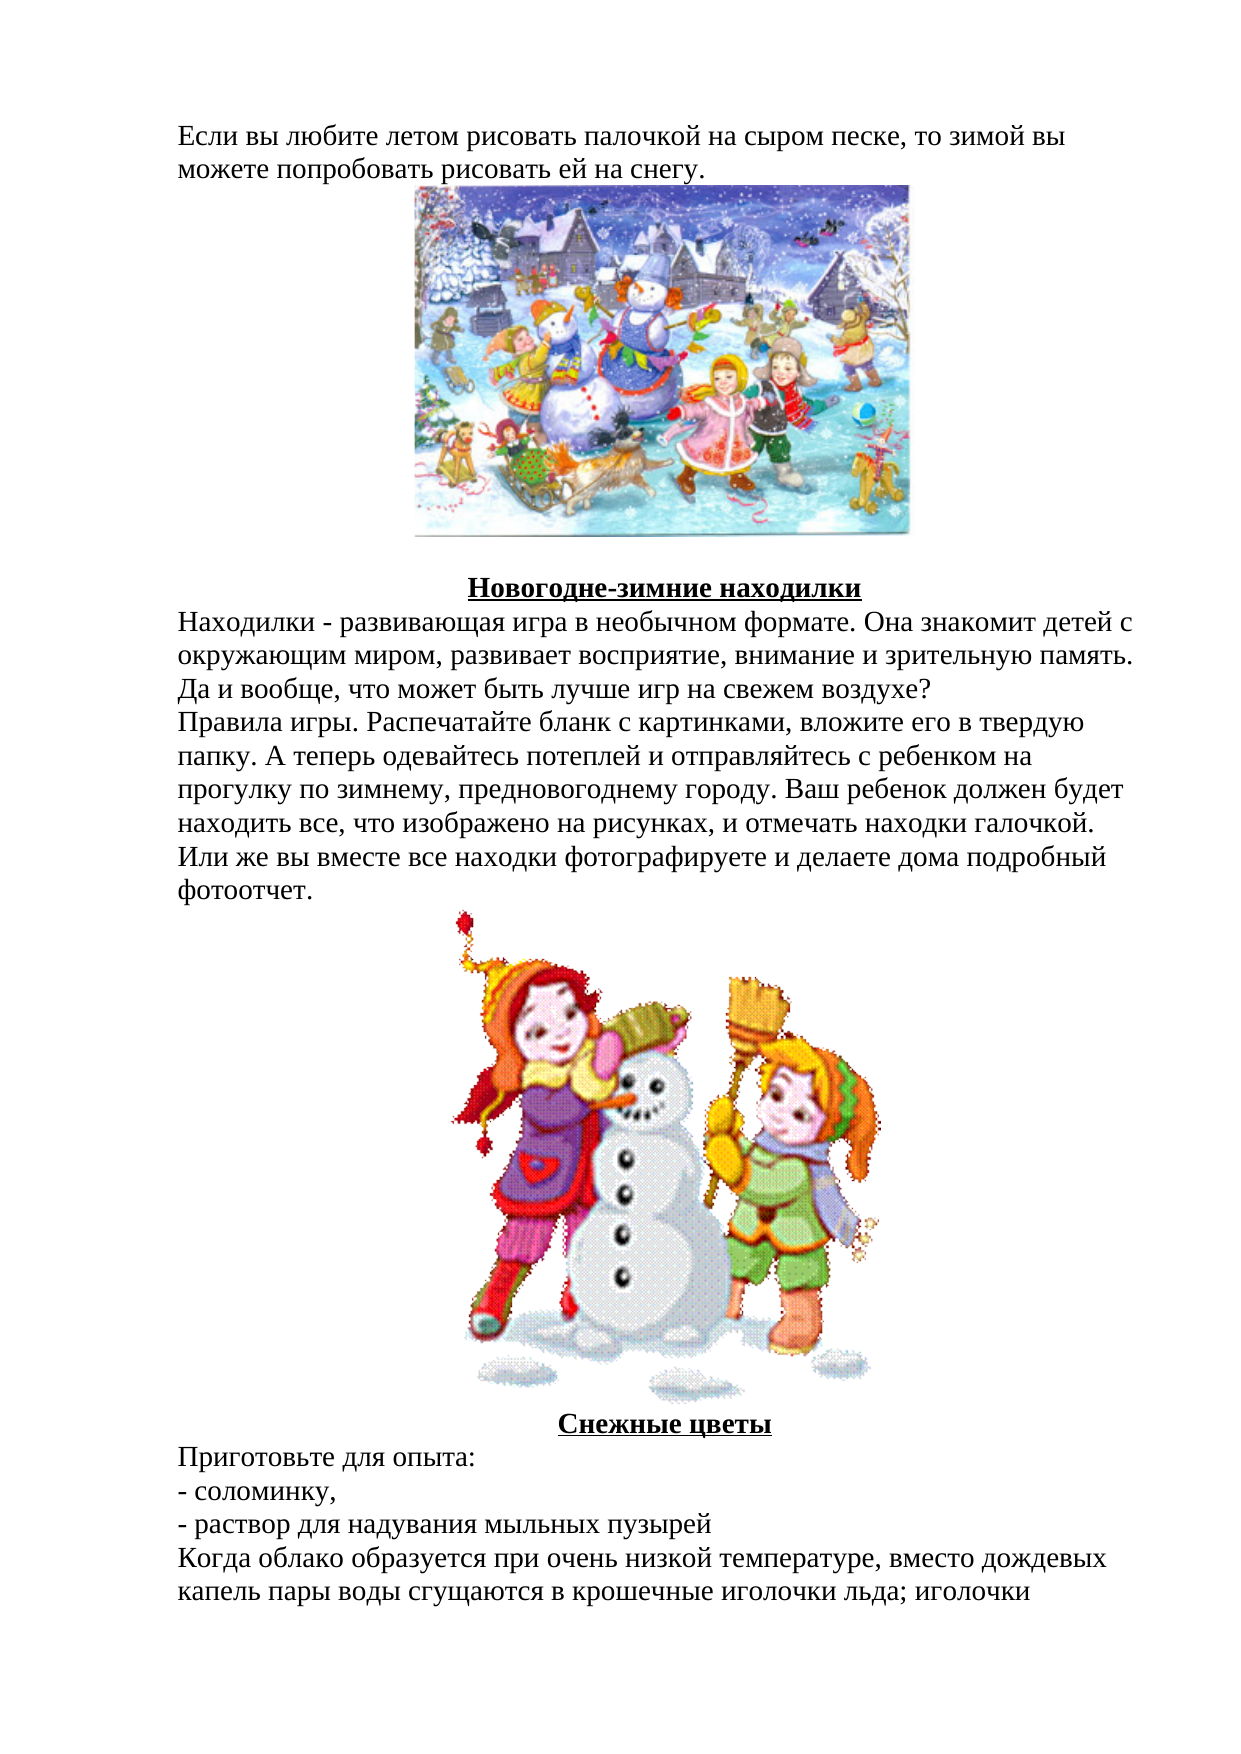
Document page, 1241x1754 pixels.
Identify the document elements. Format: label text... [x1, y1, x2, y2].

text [177, 1540, 1152, 1607]
text Приготовьте для опыта: [177, 1439, 1152, 1473]
text - соломинку, [177, 1473, 1152, 1506]
text - раствор для надувания мыльных пузырей [177, 1506, 1152, 1540]
text Новогодне-зимние находилки [177, 570, 1152, 604]
text Если вы любите летом рисовать палочкой на сыром песке, то зимой вы можете попробовать рисовать ей на снегу. [177, 118, 1152, 185]
text Снежные цветы [177, 1406, 1152, 1439]
picture [448, 905, 881, 1406]
picture [414, 185, 915, 537]
text Находилки - развивающая игра в необычном формате. Она знакомит детей с окружающим миром, развивает восприятие, внимание и зрительную память. Да и вообще, что может быть лучше игр на свежем воздухе? [177, 604, 1152, 704]
text Правила игры. Распечатайте бланк с картинками, вложите его в твердую папку. А теперь одевайтесь потеплей и отправляйтесь с ребенком на прогулку по зимнему, предновогоднему городу. Ваш ребенок должен будет находить все, что изображено на рисунках, и отмечать находки галочкой. Или же вы вместе все находки фотографируете и делаете дома подробный фотоотчет. [177, 704, 1152, 906]
